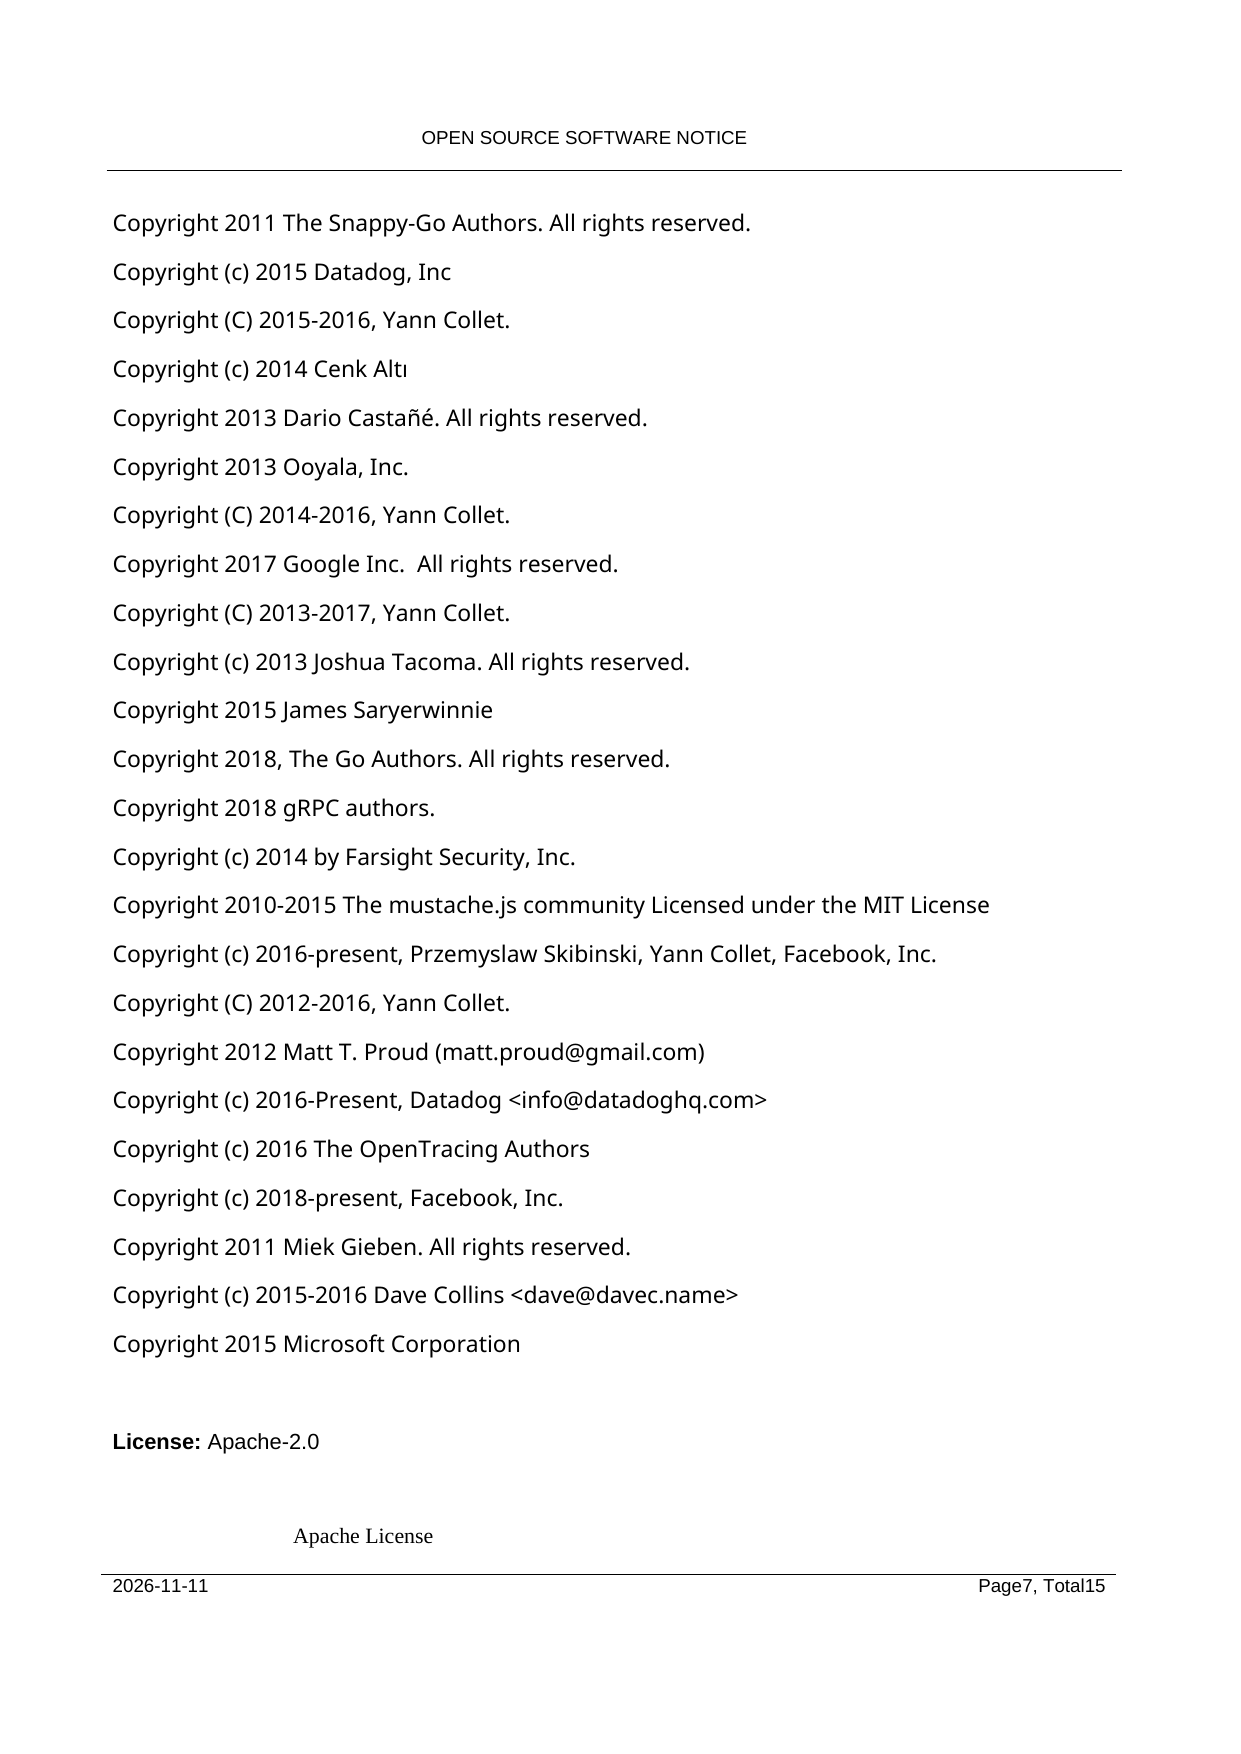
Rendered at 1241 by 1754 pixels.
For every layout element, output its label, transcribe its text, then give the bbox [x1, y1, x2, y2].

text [112, 206, 1128, 1409]
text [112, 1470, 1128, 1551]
text License: Apache-2.0 [112, 1425, 1128, 1458]
